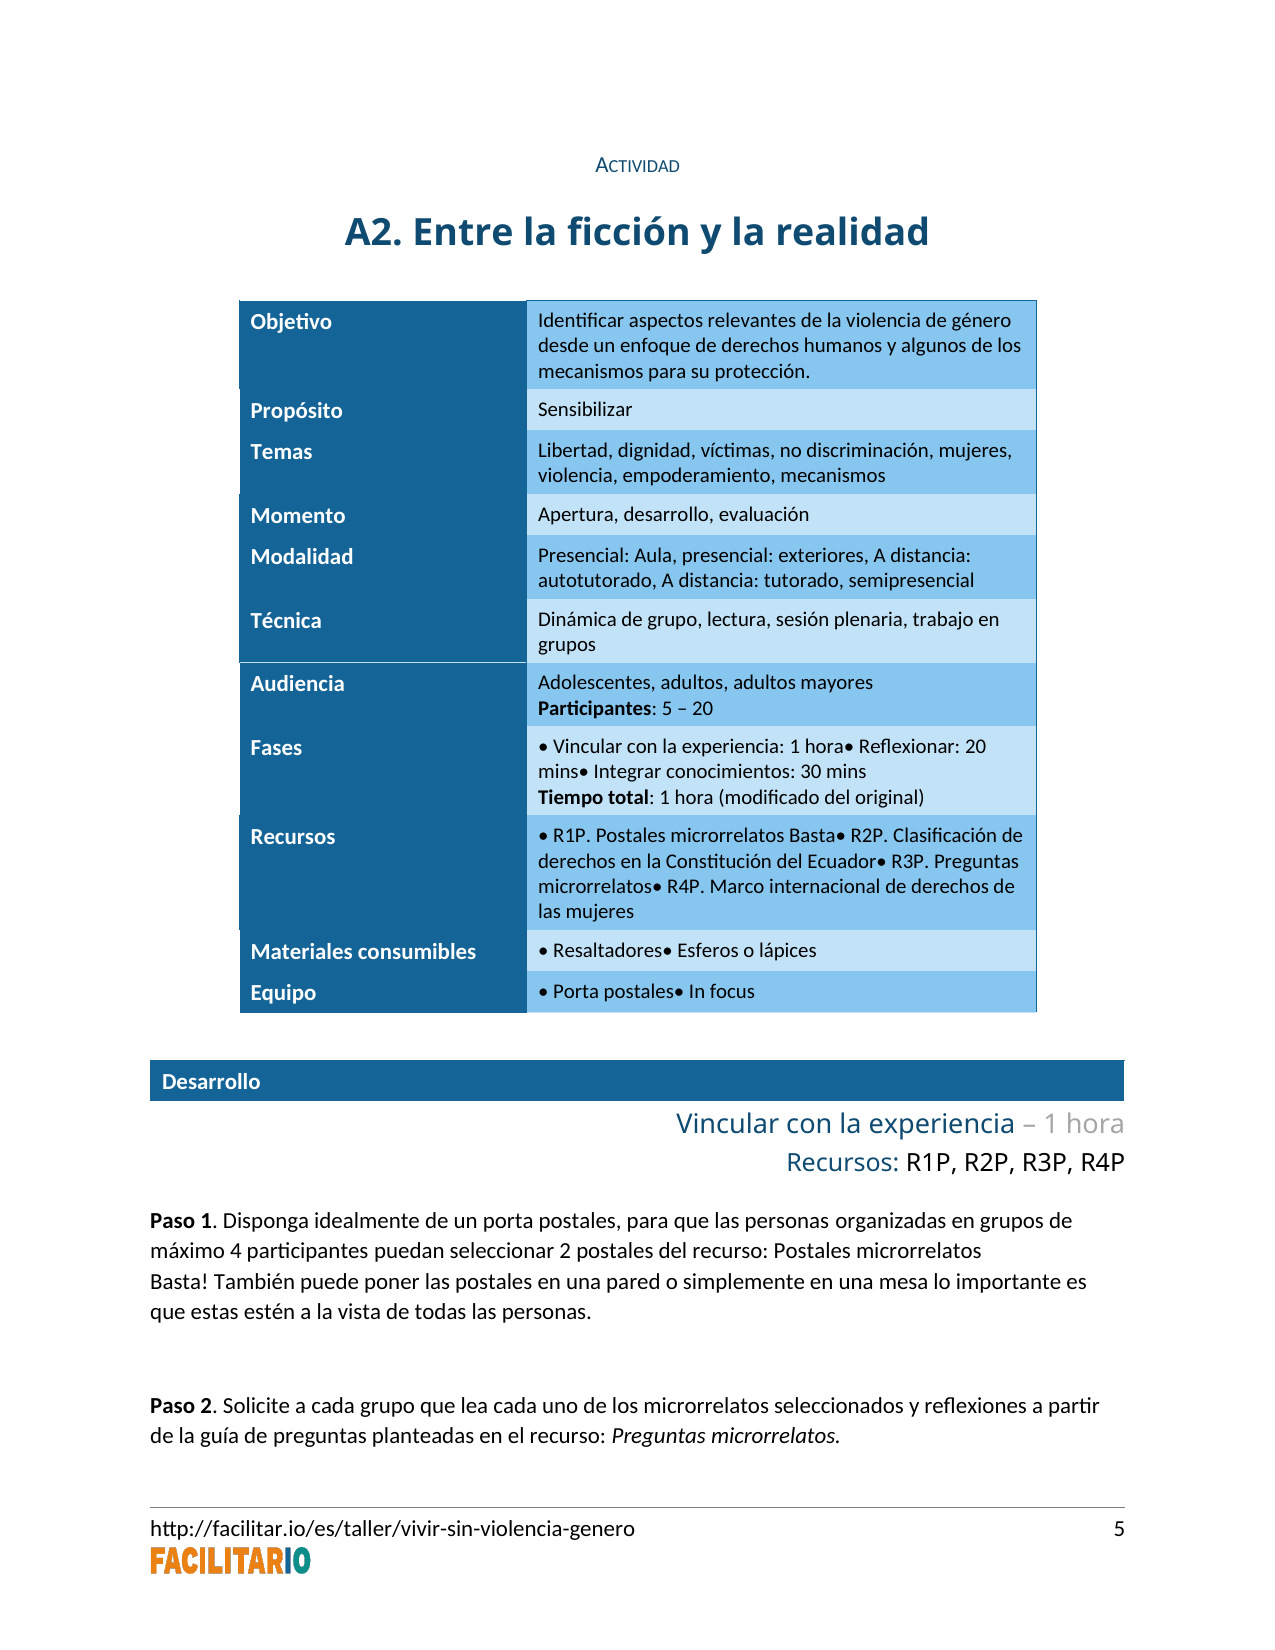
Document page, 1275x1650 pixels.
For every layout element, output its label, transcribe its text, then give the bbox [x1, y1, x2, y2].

table_cell Materiales consumibles [240, 931, 526, 971]
table_cell Libertad, dignidad, víctimas, no discriminación, mujeres, violencia, empoderamiento, mecanismos [527, 430, 1036, 494]
subtitle A2. Entre la ficción y la realidad [150, 205, 1125, 256]
table_cell Momento [240, 495, 526, 535]
table_cell Temas [240, 431, 526, 494]
picture [145, 1544, 315, 1576]
table_cell • Vincular con la experiencia: 1 hora Tiempo total: 1 hora (modificado del original) [527, 726, 1036, 815]
table_cell Presencial: Aula, presencial: exteriores, A distancia: autotutorado, A distancia: tutorado, semipresencial [527, 535, 1036, 599]
table_header Identificar aspectos relevantes de la violencia de género desde un enfoque de derechos humanos y algunos de los mecanismos para su protección. [527, 301, 1036, 389]
table_cell Propósito [240, 390, 526, 430]
table_cell Modalidad [240, 536, 526, 599]
table_cell Equipo [240, 972, 526, 1012]
text Actividad [150, 150, 1125, 178]
table_cell • R1P. Postales microrrelatos Basta [527, 815, 1036, 930]
text Recursos: R1P, R2P, R3P, R4P [150, 1145, 1125, 1179]
table_cell • Resaltadores [527, 930, 1036, 971]
table_cell Audiencia [240, 664, 526, 726]
table_cell Dinámica de grupo, lectura, sesión plenaria, trabajo en grupos [527, 599, 1036, 662]
table_cell Sensibilizar [527, 389, 1036, 430]
table_cell Adolescentes, adultos, adultos mayores Participantes: 5 – 20 [527, 663, 1036, 726]
table_header Desarrollo [151, 1061, 1124, 1101]
text Paso 1. Disponga idealmente de un porta postales, para que las personas organizadas en grupos de máximo 4 participantes puedan seleccionar 2 postales del recurso: Postales microrrelatos Basta! También puede poner las postales en una pared o simplemente en una mesa lo importante es que estas estén a la vista de todas las personas. [150, 1206, 1125, 1325]
subtitle Vincular con la experiencia – 1 hora [150, 1105, 1125, 1142]
table_cell • Porta postales [527, 971, 1036, 1012]
table_header Objetivo [240, 301, 526, 389]
text Paso 2. Solicite a cada grupo que lea cada uno de los microrrelatos seleccionados y reflexiones a partir de la guía de preguntas planteadas en el recurso: Preguntas microrrelatos. [150, 1391, 1125, 1449]
table_cell Técnica [240, 600, 526, 662]
table_cell Fases [240, 727, 526, 815]
table_cell Apertura, desarrollo, evaluación [527, 494, 1036, 535]
table_cell Recursos [240, 816, 526, 930]
